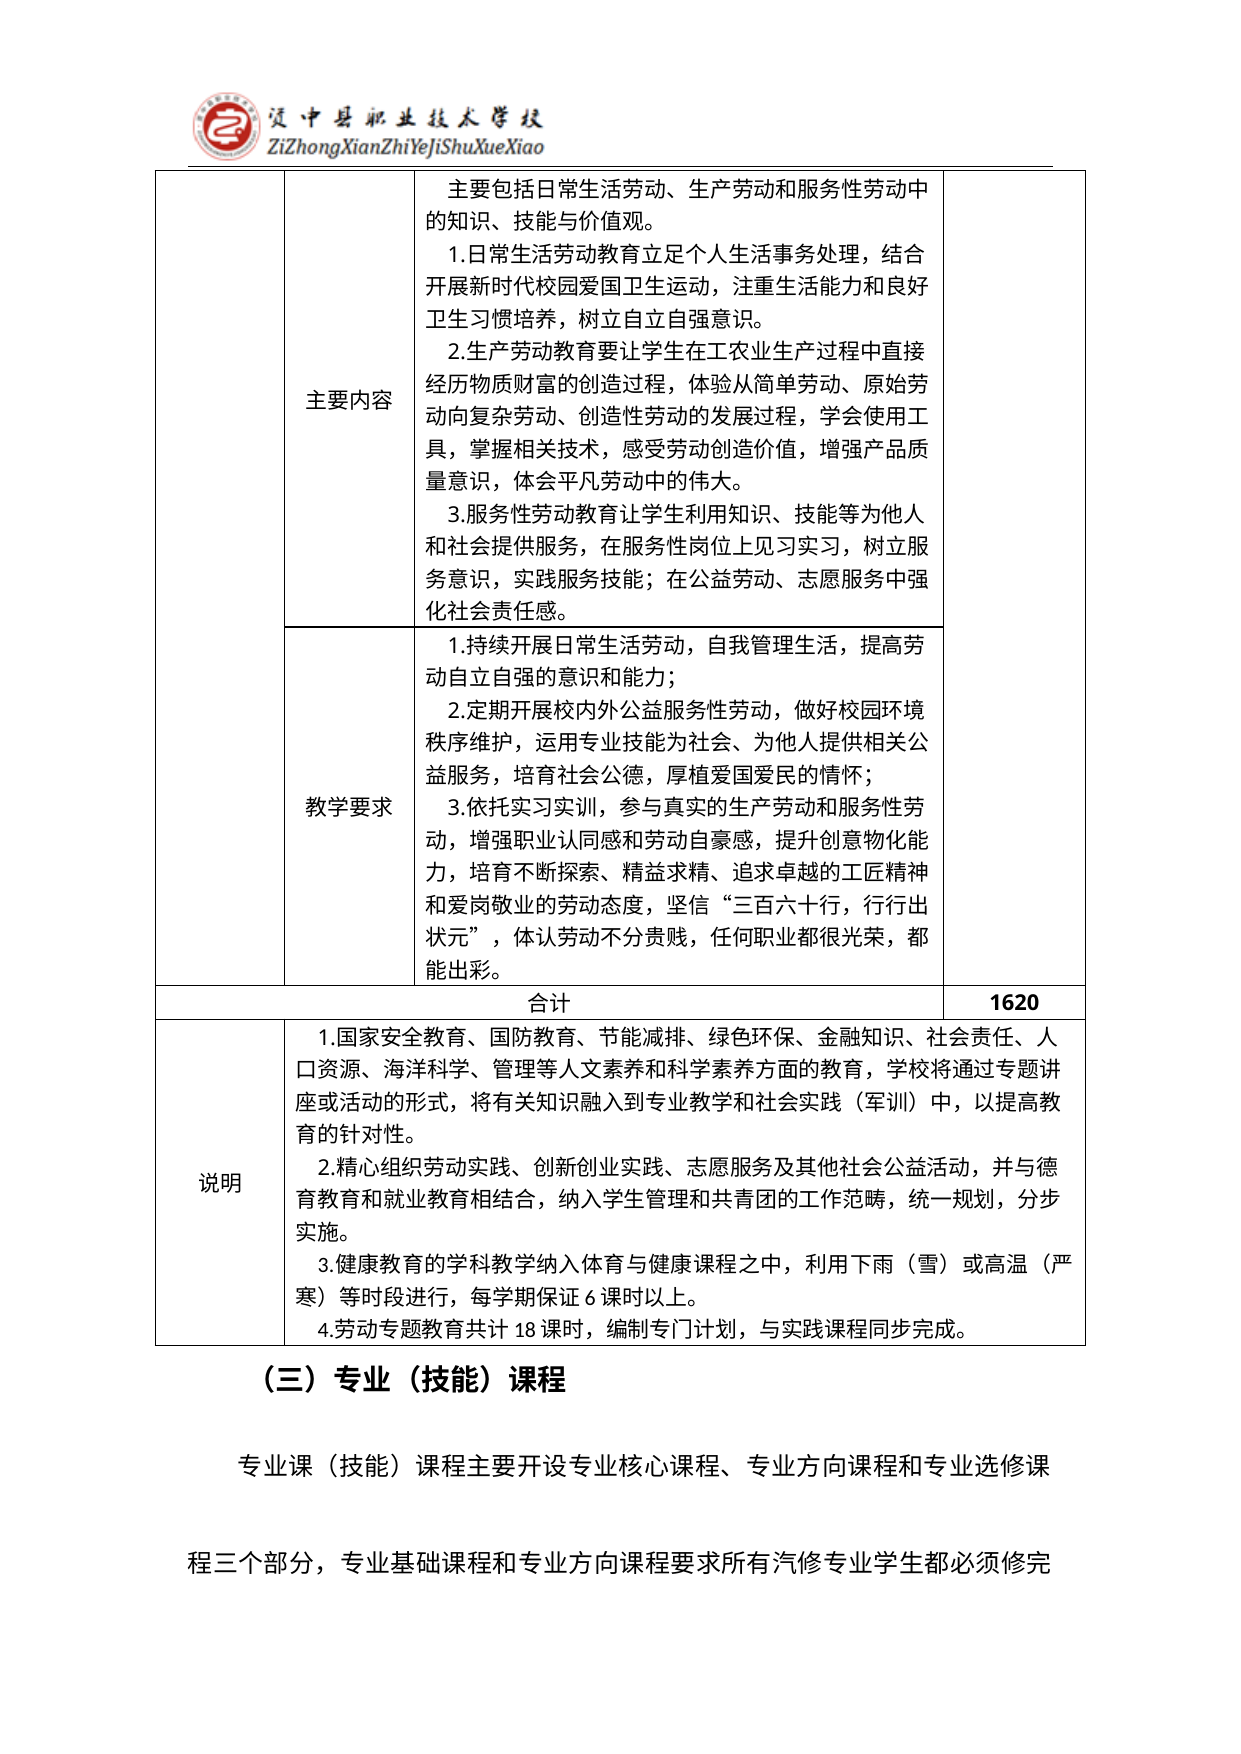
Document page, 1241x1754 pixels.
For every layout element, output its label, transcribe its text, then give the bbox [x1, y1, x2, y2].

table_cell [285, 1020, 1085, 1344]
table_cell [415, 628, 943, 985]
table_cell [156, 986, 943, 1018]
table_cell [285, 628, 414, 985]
picture [187, 88, 550, 164]
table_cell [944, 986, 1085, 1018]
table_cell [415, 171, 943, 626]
text （三）专业（技能）课程 [187, 1346, 1053, 1411]
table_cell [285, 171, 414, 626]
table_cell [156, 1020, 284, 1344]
text 专业课（技能）课程主要开设专业核心课程、专业方向课程和专业选修课程三个部分，专业基础课程和专业方向课程要求所有汽修专业学生都必须修完规定的学时并通过各项课程的考核合格。 [187, 1432, 1053, 1594]
